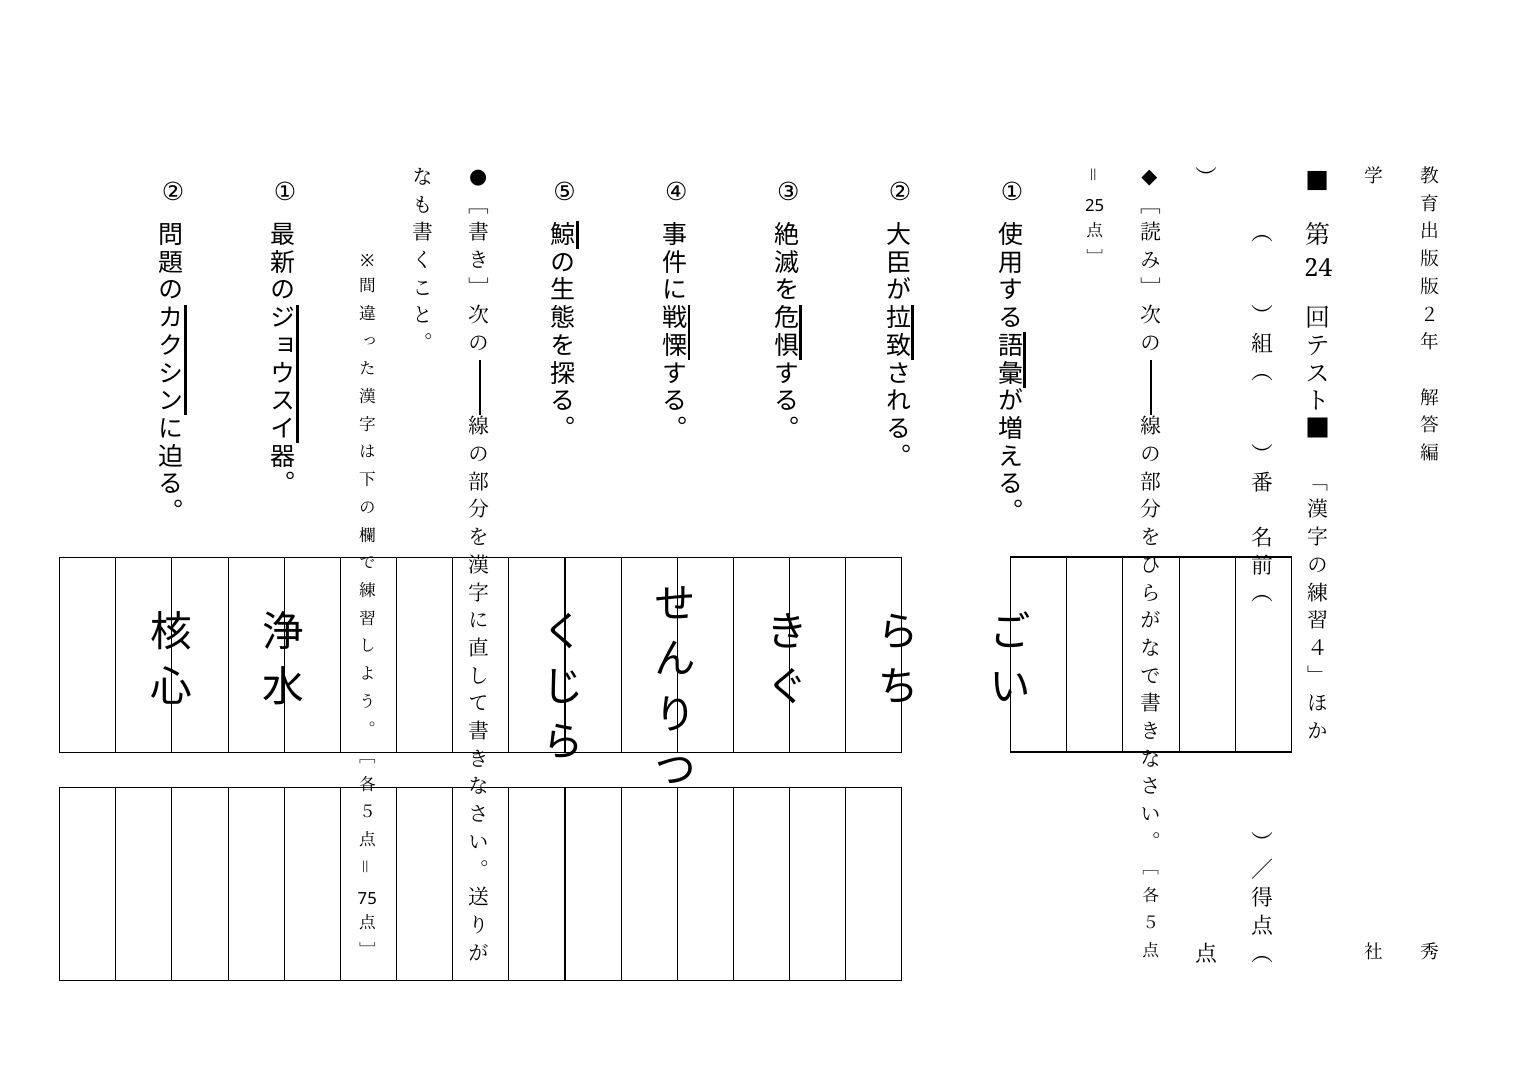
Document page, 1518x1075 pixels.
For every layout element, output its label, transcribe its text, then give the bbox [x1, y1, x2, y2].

text （ ）組（ ）番 名前（ ）／得点（ ）点 [1178, 166, 1290, 969]
text ① 最新のジョウスイ器。 浄水 [227, 166, 339, 969]
text ⑤ 鯨の生態を探る。 くじら [507, 166, 619, 969]
text ② 問題のカクシンに迫る。 核心 [116, 166, 227, 969]
text ③ 絶滅を危惧する。 きぐ [731, 166, 843, 969]
text ◆［読み］次の 線の部分をひらがなで書きなさい。［各５点＝25点］ [1066, 166, 1178, 969]
text ●［書き］次の 線の部分を漢字に直して書きなさい。送りがなも書くこと。 [395, 166, 507, 969]
text ■第24回テスト■ 「漢字の練習４」ほか [1290, 166, 1346, 969]
text ※間違った漢字は下の欄で練習しよう。［各５点＝75点］ [339, 166, 395, 969]
text ① 使用する語彙が増える。 ごい [954, 166, 1066, 969]
text ④ 事件に戦慄する。 せんりつ [619, 166, 731, 969]
text ② 大臣が拉致される。 らち [843, 166, 954, 969]
text 教育出版版２年 解答編 秀学社 [1346, 166, 1458, 969]
